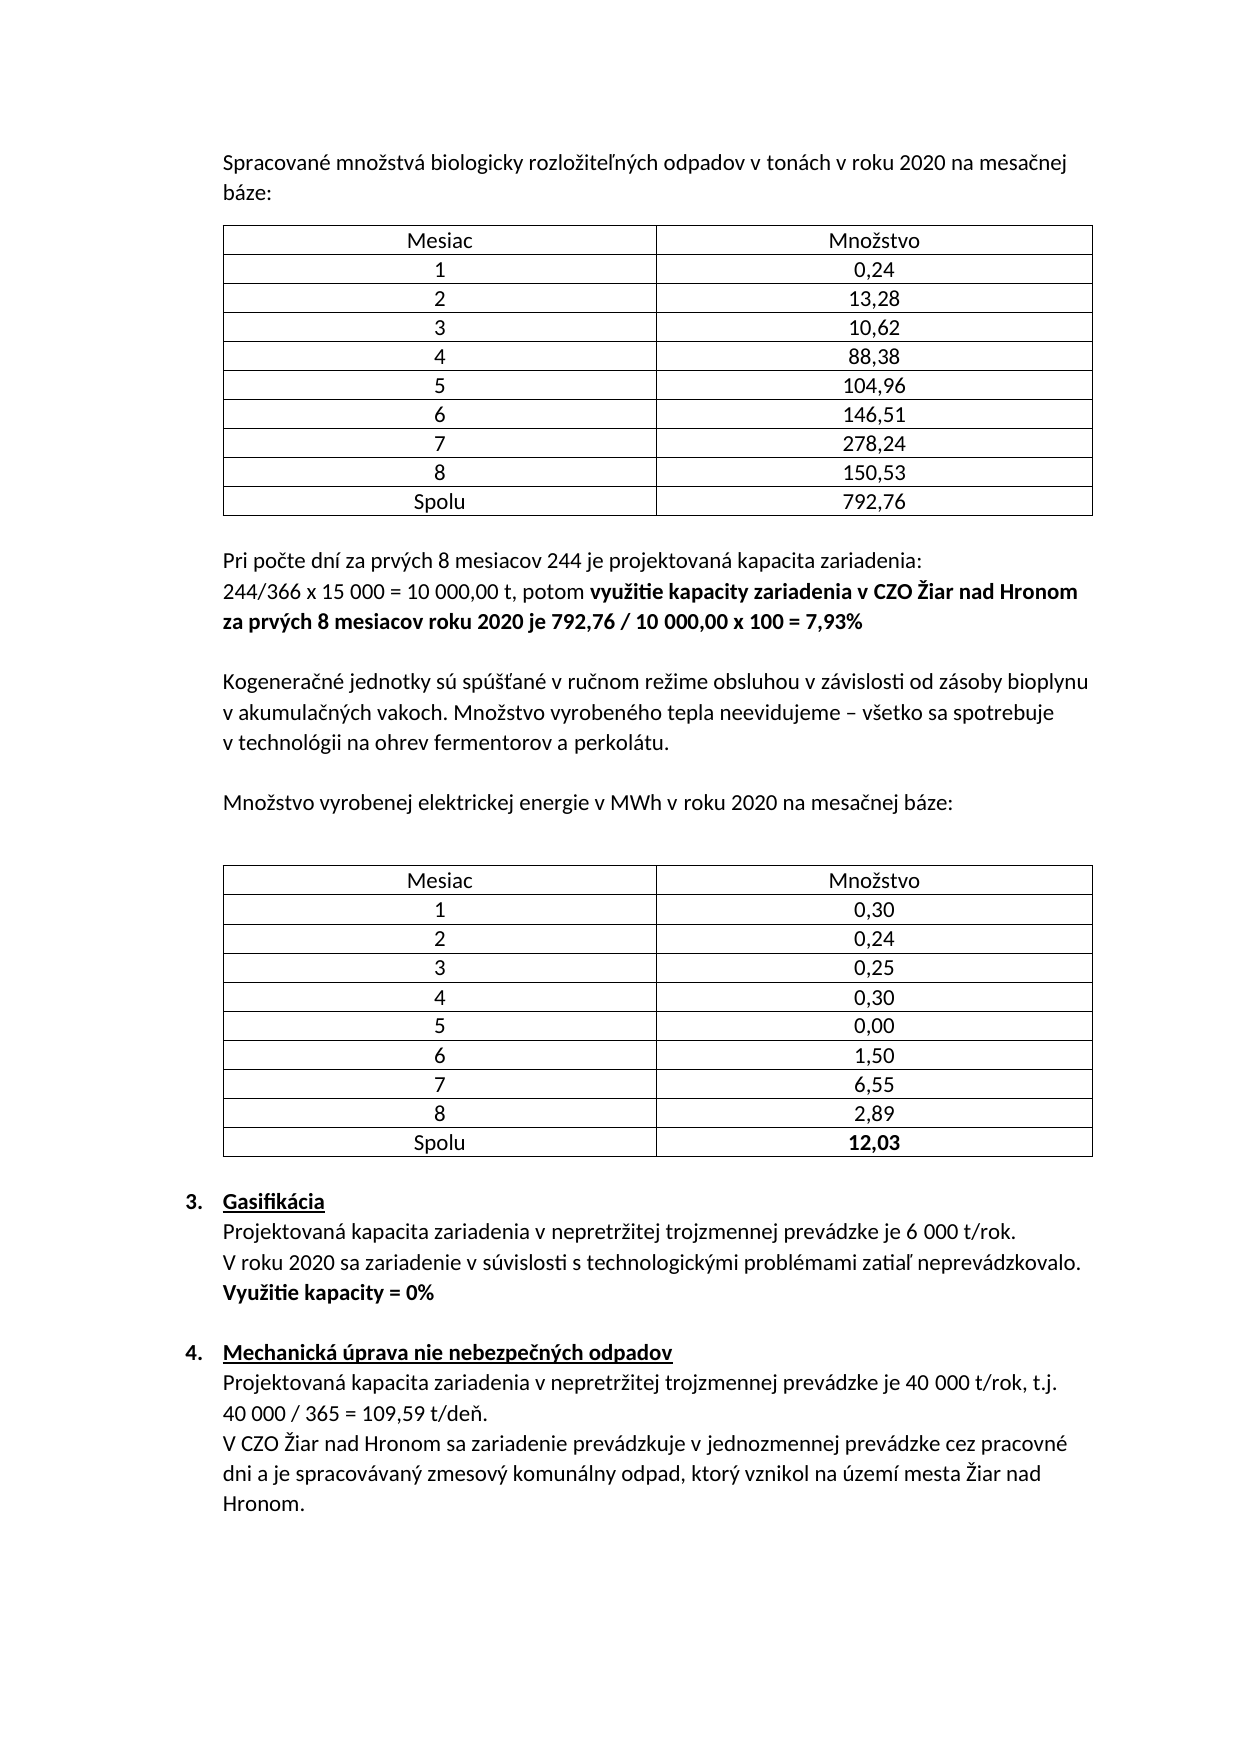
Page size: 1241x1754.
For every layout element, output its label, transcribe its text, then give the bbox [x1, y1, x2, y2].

table_cell 6 [224, 1041, 656, 1069]
list Gasifikácia [185, 1187, 1093, 1215]
table_cell 7 [224, 1070, 656, 1098]
table_cell 104,96 [657, 371, 1092, 399]
table_cell 1 [224, 255, 656, 283]
table_cell 6 [224, 400, 656, 428]
table_cell 4 [224, 342, 656, 370]
table_cell 6,55 [657, 1070, 1092, 1098]
table_cell 278,24 [657, 429, 1092, 457]
table_cell 0,25 [657, 954, 1092, 982]
table_header Mesiac [224, 866, 656, 894]
list Spracované množstvá biologicky rozložiteľných odpadov v tonách v roku 2020 na mesačnej báze: [223, 148, 1093, 206]
table_cell 150,53 [657, 458, 1092, 486]
table_cell 3 [224, 313, 656, 341]
table_cell 146,51 [657, 400, 1092, 428]
table_cell Spolu [224, 1128, 656, 1156]
table_cell 2 [224, 284, 656, 312]
table_cell 4 [224, 983, 656, 1011]
table_cell 3 [224, 954, 656, 982]
table_cell 792,76 [657, 487, 1092, 515]
table_cell 8 [224, 1099, 656, 1127]
table_cell 8 [224, 458, 656, 486]
table_cell Spolu [224, 487, 656, 515]
list Využitie kapacity = 0% [223, 1278, 1093, 1306]
list Projektovaná kapacita zariadenia v nepretržitej trojzmennej prevádzke je 40 000 t/rok, t.j. 40 000 / 365 = 109,59 t/deň. [223, 1368, 1093, 1427]
table_cell 2 [224, 925, 656, 952]
table_cell 0,24 [657, 255, 1092, 283]
list Mechanická úprava nie nebezpečných odpadov [185, 1338, 1093, 1366]
list Pri počte dní za prvých 8 mesiacov 244 je projektovaná kapacita zariadenia: [223, 547, 1093, 574]
table_cell 5 [224, 371, 656, 399]
table_cell 13,28 [657, 284, 1092, 312]
table_header Mesiac [224, 226, 656, 254]
table_cell 12,03 [657, 1128, 1092, 1156]
table_cell 88,38 [657, 342, 1092, 370]
list Projektovaná kapacita zariadenia v nepretržitej trojzmennej prevádzke je 6 000 t/rok. [223, 1217, 1093, 1245]
table_cell 5 [224, 1012, 656, 1040]
table_header Množstvo [657, 866, 1092, 894]
table_cell 0,30 [657, 895, 1092, 923]
list 244/366 x 15 000 = 10 000,00 t, potom využitie kapacity zariadenia v CZO Žiar nad Hronom za prvých 8 mesiacov roku 2020 je 792,76 / 10 000,00 x 100 = 7,93% [223, 577, 1093, 635]
list V roku 2020 sa zariadenie v súvislosti s technologickými problémami zatiaľ neprevádzkovalo. [223, 1248, 1093, 1276]
table_cell 10,62 [657, 313, 1092, 341]
list V CZO Žiar nad Hronom sa zariadenie prevádzkuje v jednozmennej prevádzke cez pracovné dni a je spracovávaný zmesový komunálny odpad, ktorý vznikol na území mesta Žiar nad Hronom. [223, 1429, 1093, 1517]
table_cell 0,30 [657, 983, 1092, 1011]
table_cell 0,00 [657, 1012, 1092, 1040]
table_cell 0,24 [657, 925, 1092, 952]
table_cell 1,50 [657, 1041, 1092, 1069]
table_cell 2,89 [657, 1099, 1092, 1127]
list Kogeneračné jednotky sú spúšťané v ručnom režime obsluhou v závislosti od zásoby bioplynu v akumulačných vakoch. Množstvo vyrobeného tepla neevidujeme – všetko sa spotrebuje v technológii na ohrev fermentorov a perkolátu. [223, 667, 1093, 756]
table_header Množstvo [657, 226, 1092, 254]
list Množstvo vyrobenej elektrickej energie v MWh v roku 2020 na mesačnej báze: [223, 788, 1093, 816]
table_cell 7 [224, 429, 656, 457]
table_cell 1 [224, 895, 656, 923]
